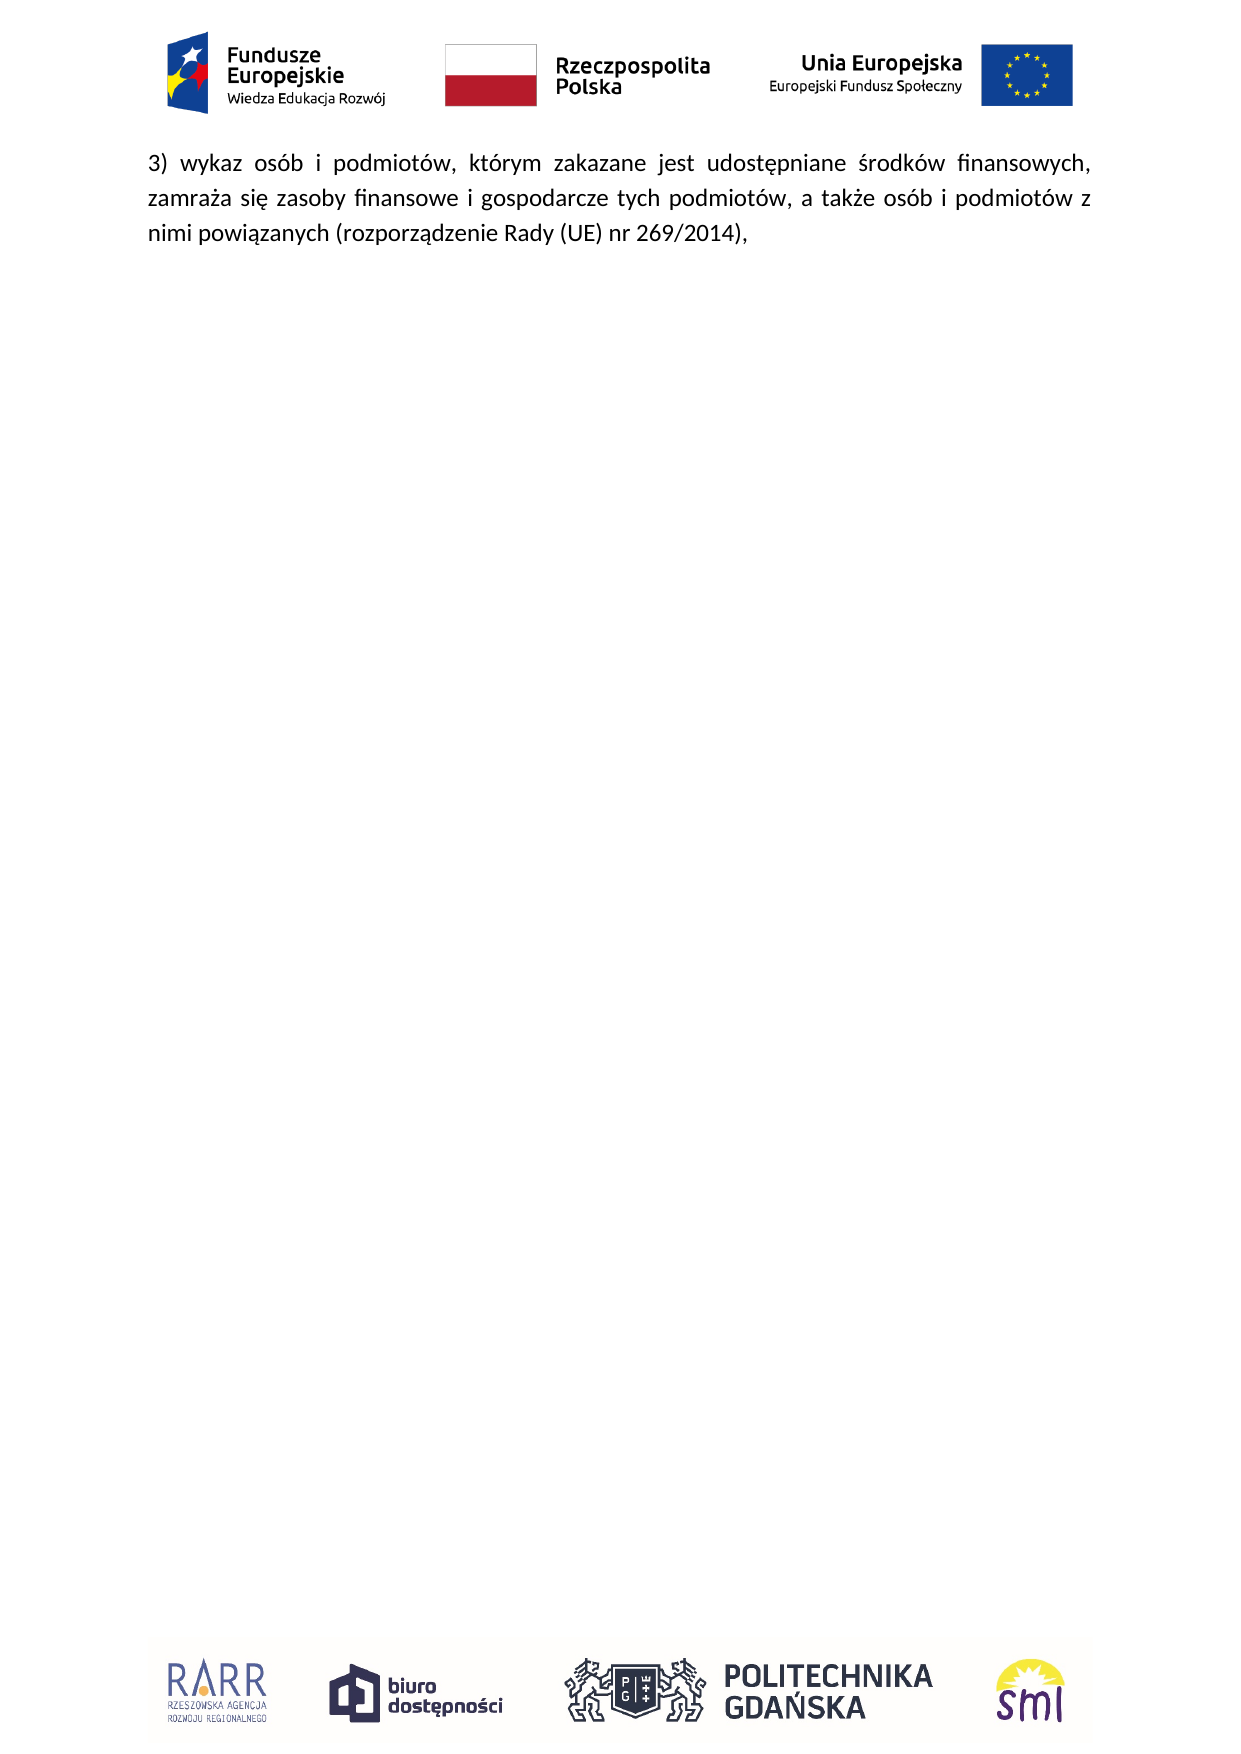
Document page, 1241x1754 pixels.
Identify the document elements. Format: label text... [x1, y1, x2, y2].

picture [147, 1637, 1093, 1743]
text 3) wykaz osób i podmiotów, którym zakazane jest udostępniane środków finansowych, zamraża się zasoby finansowe i gospodarcze tych podmiotów, a także osób i podmiotów z nimi powiązanych (rozporządzenie Rady (UE) nr 269/2014), [148, 148, 1093, 248]
picture [147, 11, 1093, 134]
